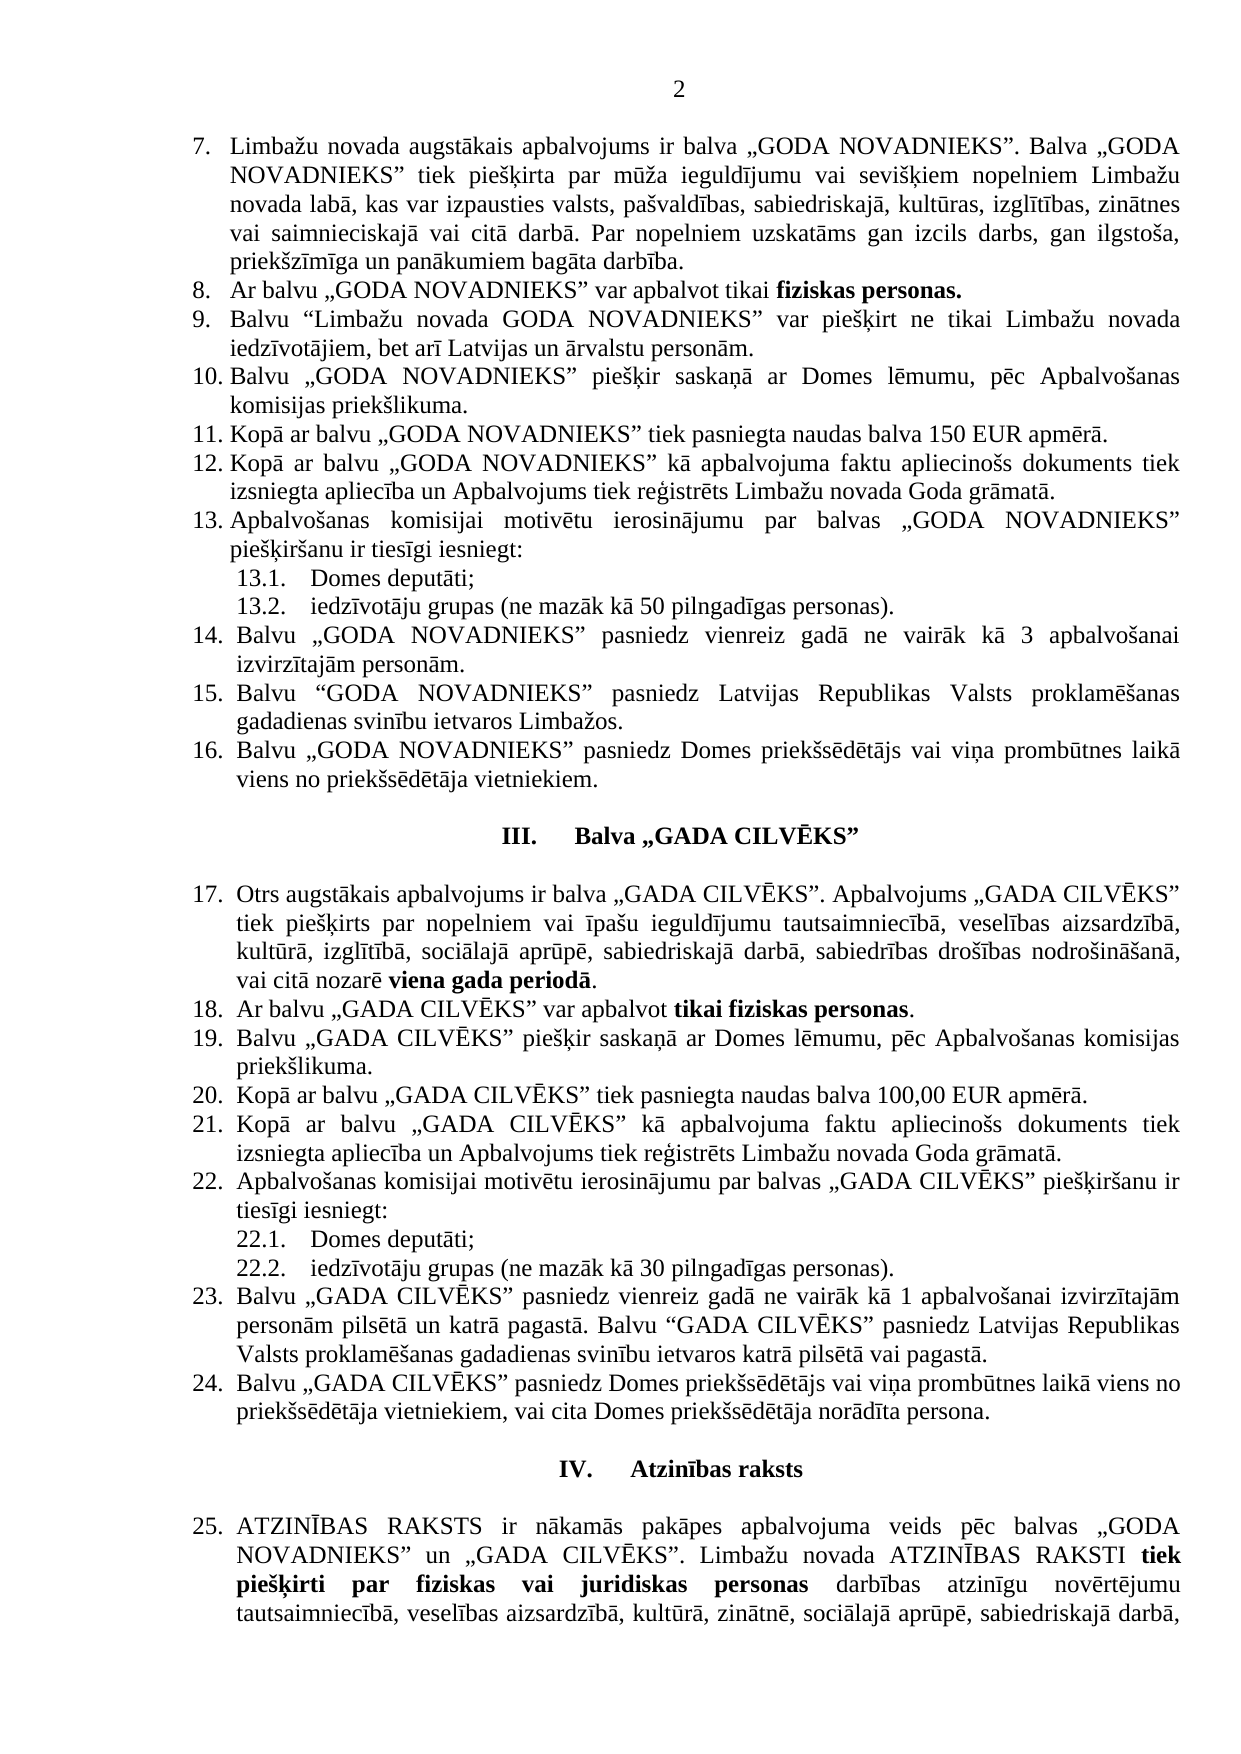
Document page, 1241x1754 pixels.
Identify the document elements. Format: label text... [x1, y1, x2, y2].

list Ar balvu „GADA CILVĒKS” var apbalvot tikai fiziskas personas. [192, 994, 1181, 1023]
list Balvu „GADA CILVĒKS” piešķir saskaņā ar Domes lēmumu, pēc Apbalvošanas komisijas priekšlikuma. [192, 1023, 1181, 1080]
list Balva „GADA CILVĒKS” [215, 821, 1181, 850]
list Balvu “GODA NOVADNIEKS” pasniedz Latvijas Republikas Valsts proklamēšanas gadadienas svinību ietvaros Limbažos. [192, 678, 1181, 735]
list Balvu „GODA NOVADNIEKS” pasniedz Domes priekšsēdētājs vai viņa prombūtnes laikā viens no priekšsēdētāja vietniekiem. [192, 735, 1181, 793]
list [192, 1511, 1181, 1626]
list Ar balvu „GODA NOVADNIEKS” var apbalvot tikai fiziskas personas. [192, 275, 1181, 304]
list Balvu „GODA NOVADNIEKS” pasniedz vienreiz gadā ne vairāk kā 3 apbalvošanai izvirzītajām personām. [192, 620, 1181, 678]
list Limbažu novada augstākais apbalvojums ir balva „GODA NOVADNIEKS”. Balva „GODA NOVADNIEKS” tiek piešķirta par mūža ieguldījumu vai sevišķiem nopelniem Limbažu novada labā, kas var izpausties valsts, pašvaldības, sabiedriskajā, kultūras, izglītības, zinātnes vai saimnieciskajā vai citā darbā. Par nopelniem uzskatāms gan izcils darbs, gan ilgstoša, priekšzīmīga un panākumiem bagāta darbība. [192, 131, 1181, 275]
list Domes deputāti; [236, 1224, 1181, 1253]
list Apbalvošanas komisijai motivētu ierosinājumu par balvas „GODA NOVADNIEKS” piešķiršanu ir tiesīgi iesniegt: [192, 505, 1181, 563]
list Balvu “Limbažu novada GODA NOVADNIEKS” var piešķirt ne tikai Limbažu novada iedzīvotājiem, bet arī Latvijas un ārvalstu personām. [192, 304, 1181, 361]
list Balvu „GADA CILVĒKS” pasniedz Domes priekšsēdētājs vai viņa prombūtnes laikā viens no priekšsēdētāja vietniekiem, vai cita Domes priekšsēdētāja norādīta persona. [192, 1368, 1181, 1425]
list Otrs augstākais apbalvojums ir balva „GADA CILVĒKS”. Apbalvojums „GADA CILVĒKS” tiek piešķirts par nopelniem vai īpašu ieguldījumu tautsaimniecībā, veselības aizsardzībā, kultūrā, izglītībā, sociālajā aprūpē, sabiedriskajā darbā, sabiedrības drošības nodrošināšanā, vai citā nozarē viena gada periodā. [192, 879, 1181, 994]
list Balvu „GODA NOVADNIEKS” piešķir saskaņā ar Domes lēmumu, pēc Apbalvošanas komisijas priekšlikuma. [192, 361, 1181, 419]
list Atzinības raksts [215, 1454, 1181, 1483]
list iedzīvotāju grupas (ne mazāk kā 50 pilngadīgas personas). [236, 591, 1181, 620]
list Domes deputāti; [236, 563, 1181, 591]
list Kopā ar balvu „GADA CILVĒKS” kā apbalvojuma faktu apliecinošs dokuments tiek izsniegta apliecība un Apbalvojums tiek reģistrēts Limbažu novada Goda grāmatā. [192, 1109, 1181, 1166]
list iedzīvotāju grupas (ne mazāk kā 30 pilngadīgas personas). [236, 1253, 1181, 1281]
list Kopā ar balvu „GADA CILVĒKS” tiek pasniegta naudas balva 100,00 EUR apmērā. [192, 1080, 1181, 1109]
list Kopā ar balvu „GODA NOVADNIEKS” kā apbalvojuma faktu apliecinošs dokuments tiek izsniegta apliecība un Apbalvojums tiek reģistrēts Limbažu novada Goda grāmatā. [192, 448, 1181, 505]
list Apbalvošanas komisijai motivētu ierosinājumu par balvas „GADA CILVĒKS” piešķiršanu ir tiesīgi iesniegt: [192, 1166, 1181, 1224]
list Kopā ar balvu „GODA NOVADNIEKS” tiek pasniegta naudas balva 150 EUR apmērā. [192, 419, 1181, 448]
list Balvu „GADA CILVĒKS” pasniedz vienreiz gadā ne vairāk kā 1 apbalvošanai izvirzītajām personām pilsētā un katrā pagastā. Balvu “GADA CILVĒKS” pasniedz Latvijas Republikas Valsts proklamēšanas gadadienas svinību ietvaros katrā pilsētā vai pagastā. [192, 1281, 1181, 1368]
